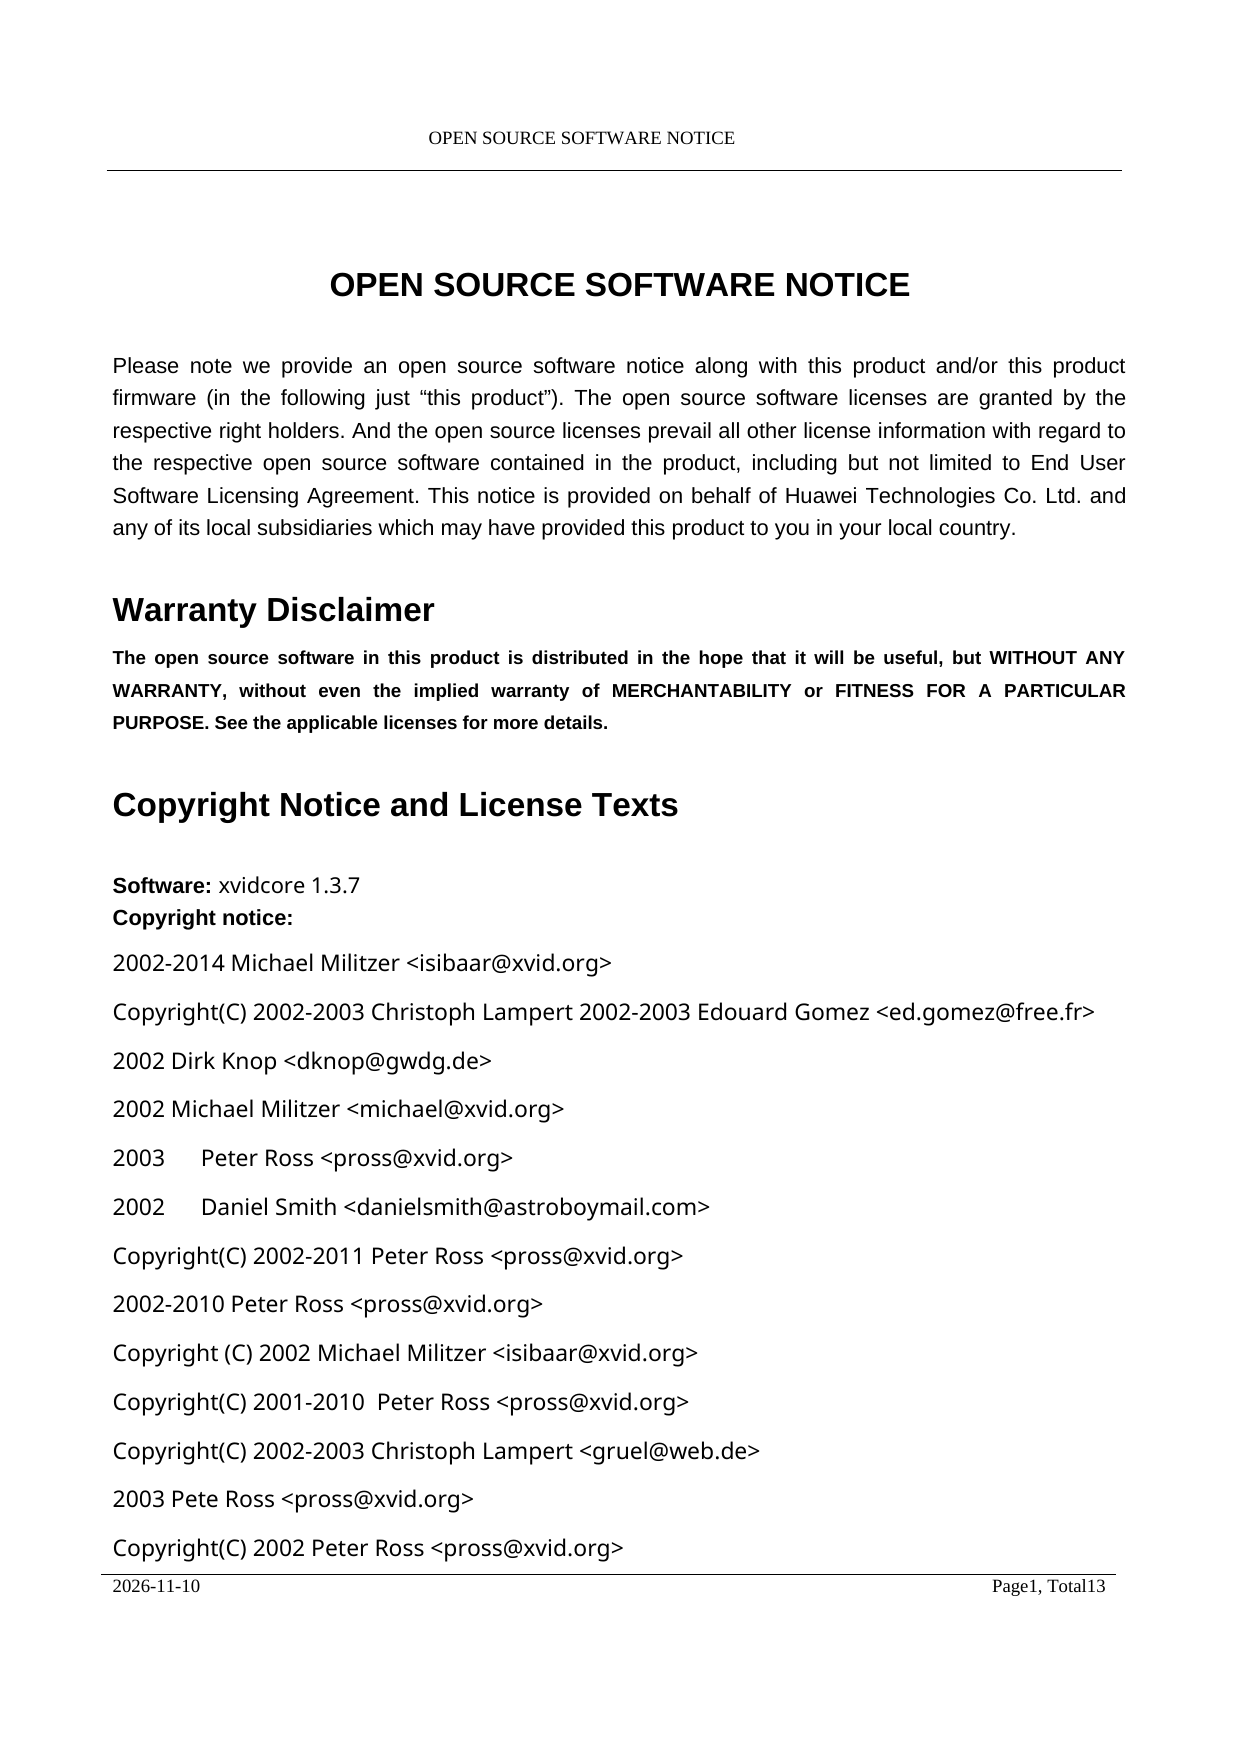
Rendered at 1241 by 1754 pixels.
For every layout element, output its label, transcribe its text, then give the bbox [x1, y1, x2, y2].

text Software: xvidcore 1.3.7 [112, 869, 1128, 901]
text Warranty Disclaimer [112, 576, 1128, 641]
text Copyright notice: [112, 901, 1128, 934]
text The open source software in this product is distributed in the hope that it will be useful, but WITHOUT ANY WARRANTY, without even the implied warranty of MERCHANTABILITY or FITNESS FOR A PARTICULAR PURPOSE. See the applicable licenses for more details. [112, 641, 1128, 739]
text OPEN SOURCE SOFTWARE NOTICE [112, 251, 1128, 316]
text Please note we provide an open source software notice along with this product and/or this product firmware (in the following just “this product”). The open source software licenses are granted by the respective right holders. And the open source licenses prevail all other license information with regard to the respective open source software contained in the product, including but not limited to End User Software Licensing Agreement. This notice is provided on behalf of Huawei Technologies Co. Ltd. and any of its local subsidiaries which may have provided this product to you in your local country. [112, 349, 1128, 544]
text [112, 947, 1128, 1564]
text Copyright Notice and License Texts [112, 771, 1128, 836]
